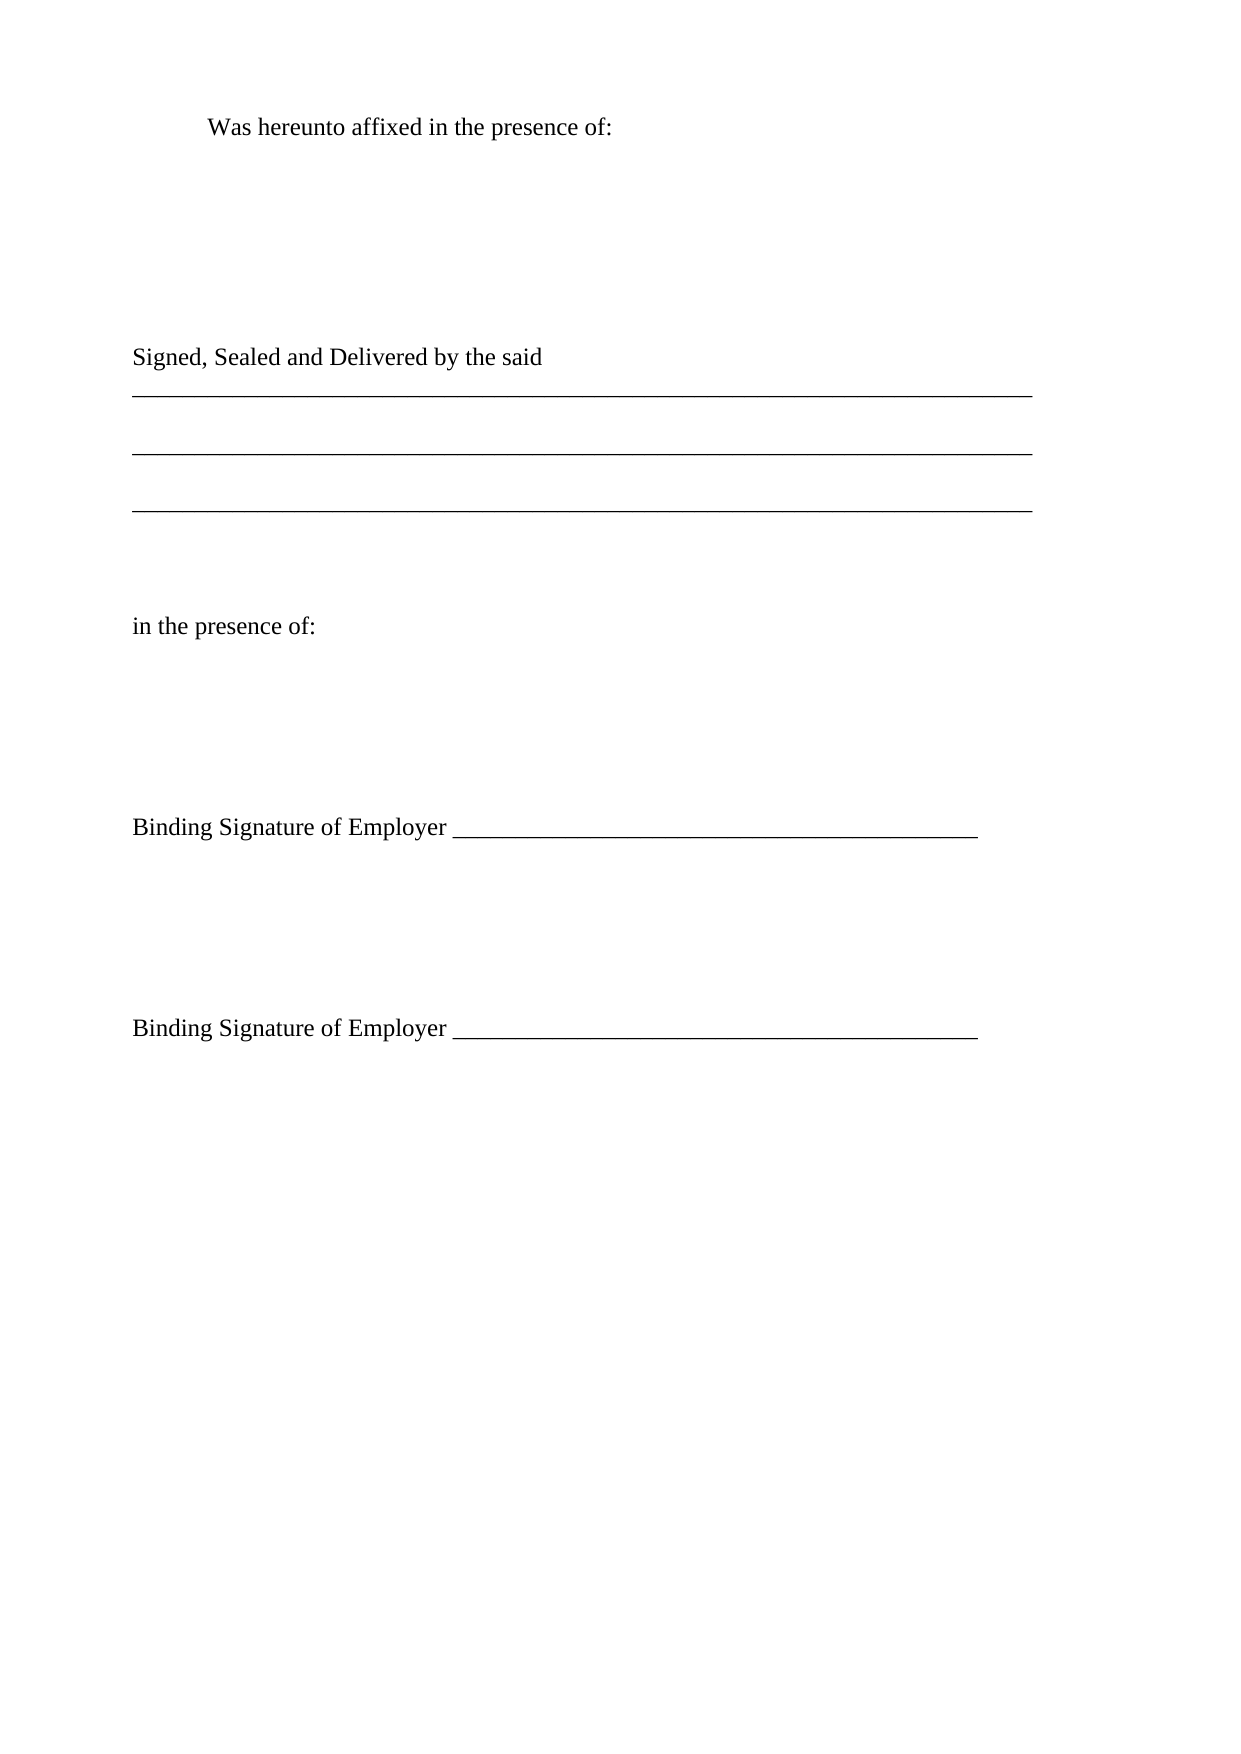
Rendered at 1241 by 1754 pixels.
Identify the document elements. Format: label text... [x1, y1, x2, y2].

title Binding Signature of Employer __________________________________________ [132, 812, 1105, 841]
title Was hereunto affixed in the presence of: [207, 112, 1105, 141]
title Binding Signature of Employer __________________________________________ [132, 1013, 1105, 1042]
title ________________________________________________________________________ [132, 486, 1105, 515]
title ________________________________________________________________________ [132, 429, 1105, 457]
title in the presence of: [132, 611, 1105, 639]
title Signed, Sealed and Delivered by the said ________________________________________________________________________ [132, 342, 1105, 400]
